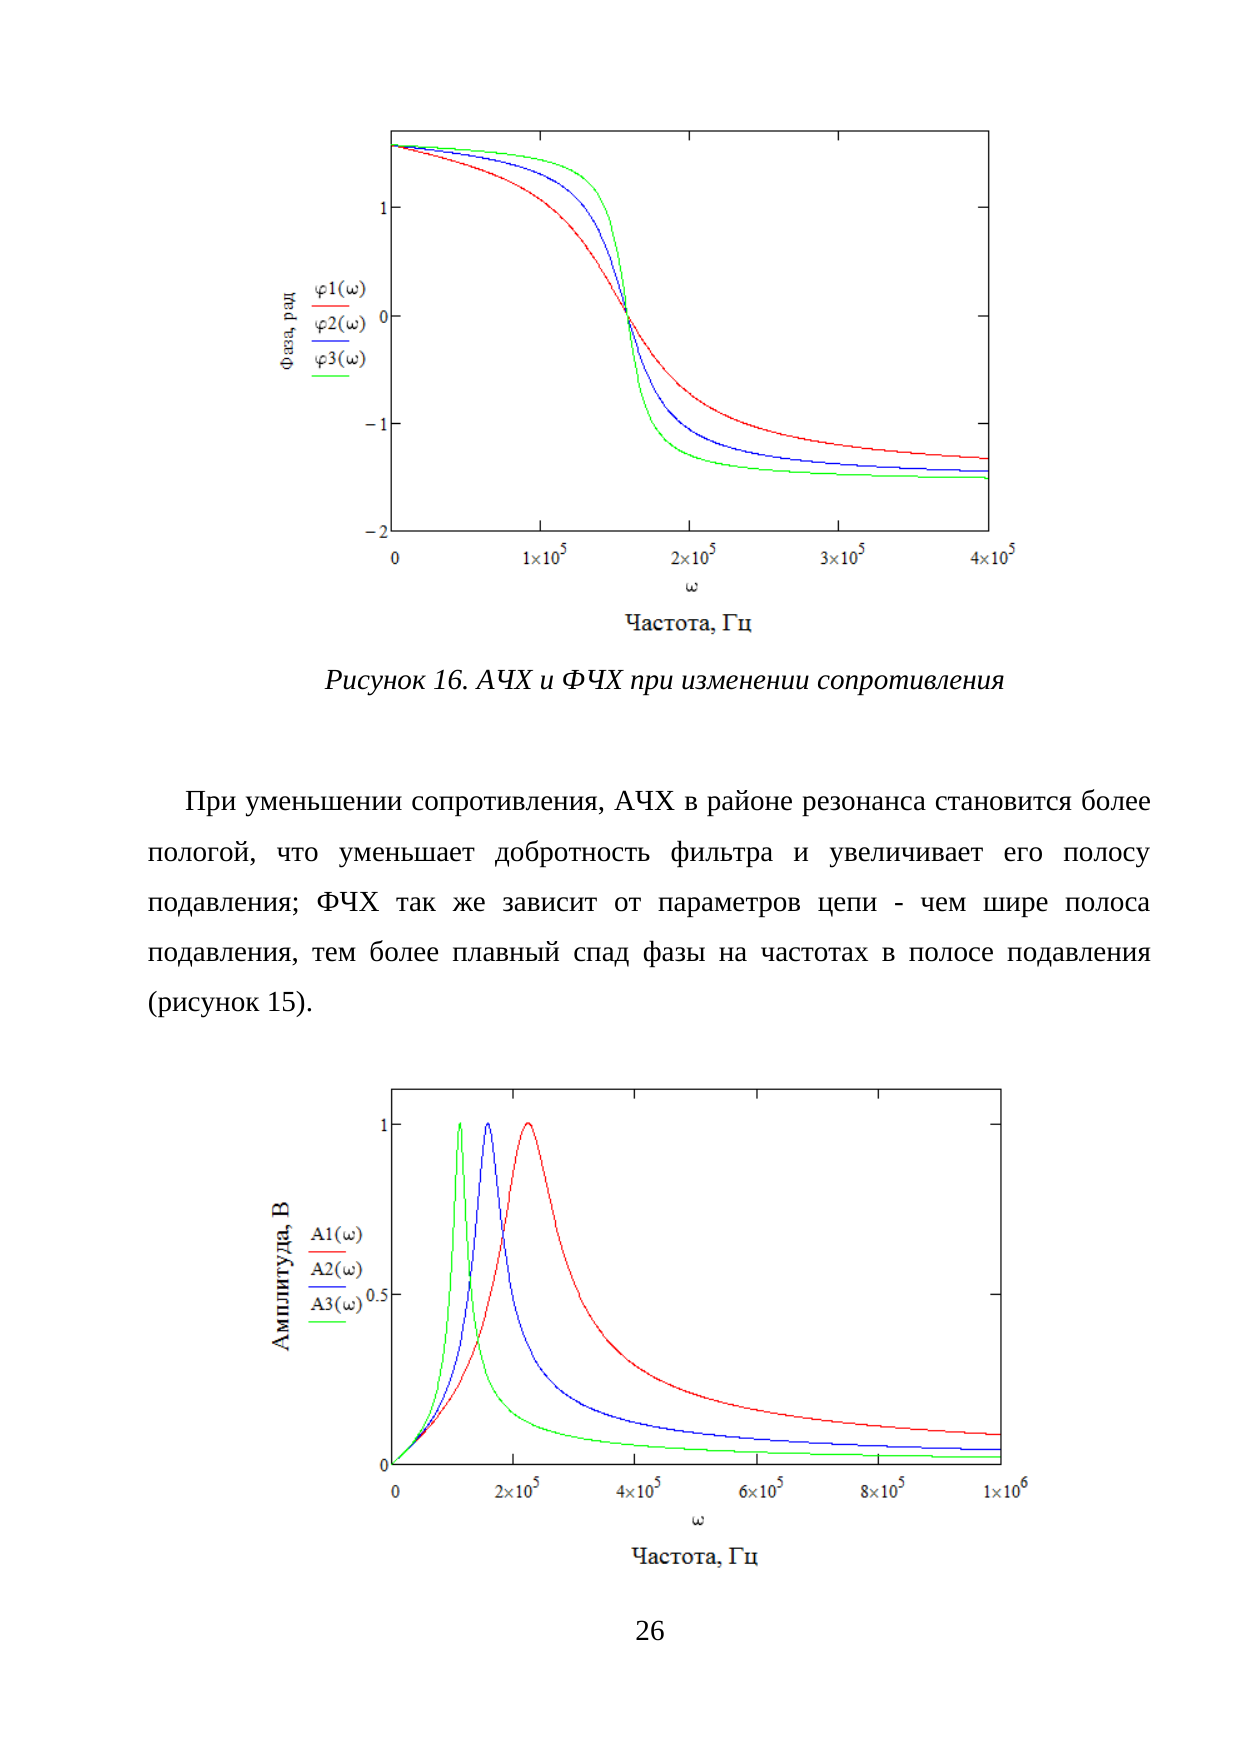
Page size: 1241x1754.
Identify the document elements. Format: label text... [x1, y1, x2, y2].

text При уменьшении сопротивления, АЧХ в районе резонанса становится более пологой, что уменьшает добротность фильтра и увеличивает его полосу подавления; ФЧХ так же зависит от параметров цепи - чем шире полоса подавления, тем более плавный спад фазы на частотах в полосе подавления (рисунок 15). [148, 783, 1152, 834]
text Рисунок 16. АЧХ и ФЧХ при изменении сопротивления [148, 662, 1152, 746]
picture [273, 118, 1027, 648]
picture [246, 1055, 1053, 1584]
text При уменьшении сопротивления, АЧХ в районе резонанса становится более пологой, что уменьшает добротность фильтра и увеличивает его полосу подавления; ФЧХ так же зависит от параметров цепи - чем шире полоса подавления, тем более плавный спад фазы на частотах в полосе подавления (рисунок 15). [148, 867, 1152, 1018]
